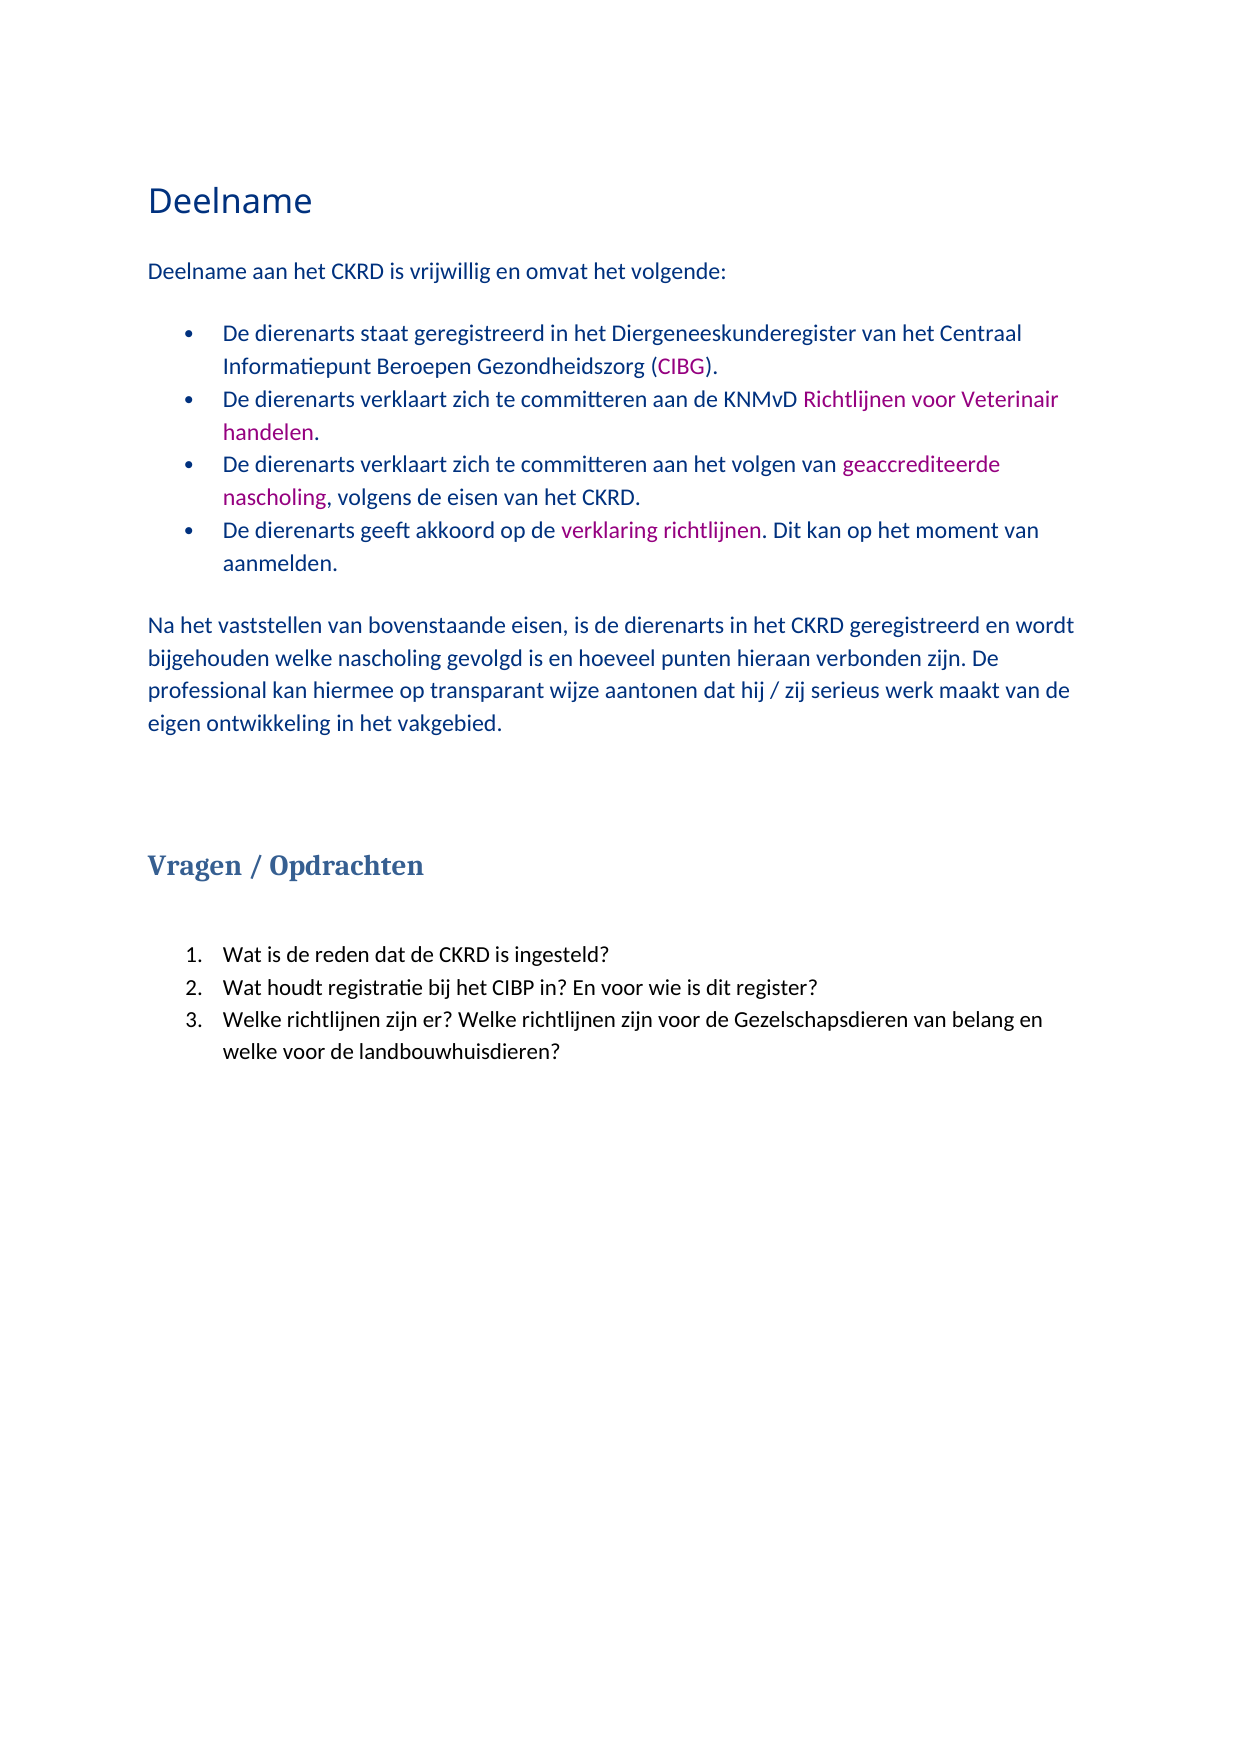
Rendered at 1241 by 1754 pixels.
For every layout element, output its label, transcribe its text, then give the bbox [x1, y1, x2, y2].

list De dierenarts verklaart zich te committeren aan de KNMvD Richtlijnen voor Veterinair handelen. [185, 380, 1093, 446]
subtitle Vragen / Opdrachten [148, 849, 1093, 883]
text Na het vaststellen van bovenstaande eisen, is de dierenarts in het CKRD geregistreerd en wordt bijgehouden welke nascholing gevolgd is en hoeveel punten hieraan verbonden zijn. De professional kan hiermee op transparant wijze aantonen dat hij / zij serieus werk maakt van de eigen ontwikkeling in het vakgebied. [148, 606, 1093, 738]
list De dierenarts verklaart zich te committeren aan het volgen van geaccrediteerde nascholing, volgens de eisen van het CKRD. [185, 446, 1093, 512]
text Deelname aan het CKRD is vrijwillig en omvat het volgende: [148, 253, 1093, 286]
list Wat houdt registratie bij het CIBP in? En voor wie is dit register? [185, 973, 1093, 1001]
text Deelname [148, 177, 1093, 224]
list Welke richtlijnen zijn er? Welke richtlijnen zijn voor de Gezelschapsdieren van belang en welke voor de landbouwhuisdieren? [185, 1005, 1093, 1065]
list Wat is de reden dat de CKRD is ingesteld? [185, 941, 1093, 969]
list De dierenarts staat geregistreerd in het Diergeneeskunderegister van het Centraal Informatiepunt Beroepen Gezondheidszorg (CIBG). [185, 315, 1093, 380]
list De dierenarts geeft akkoord op de verklaring richtlijnen. Dit kan op het moment van aanmelden. [185, 512, 1093, 577]
